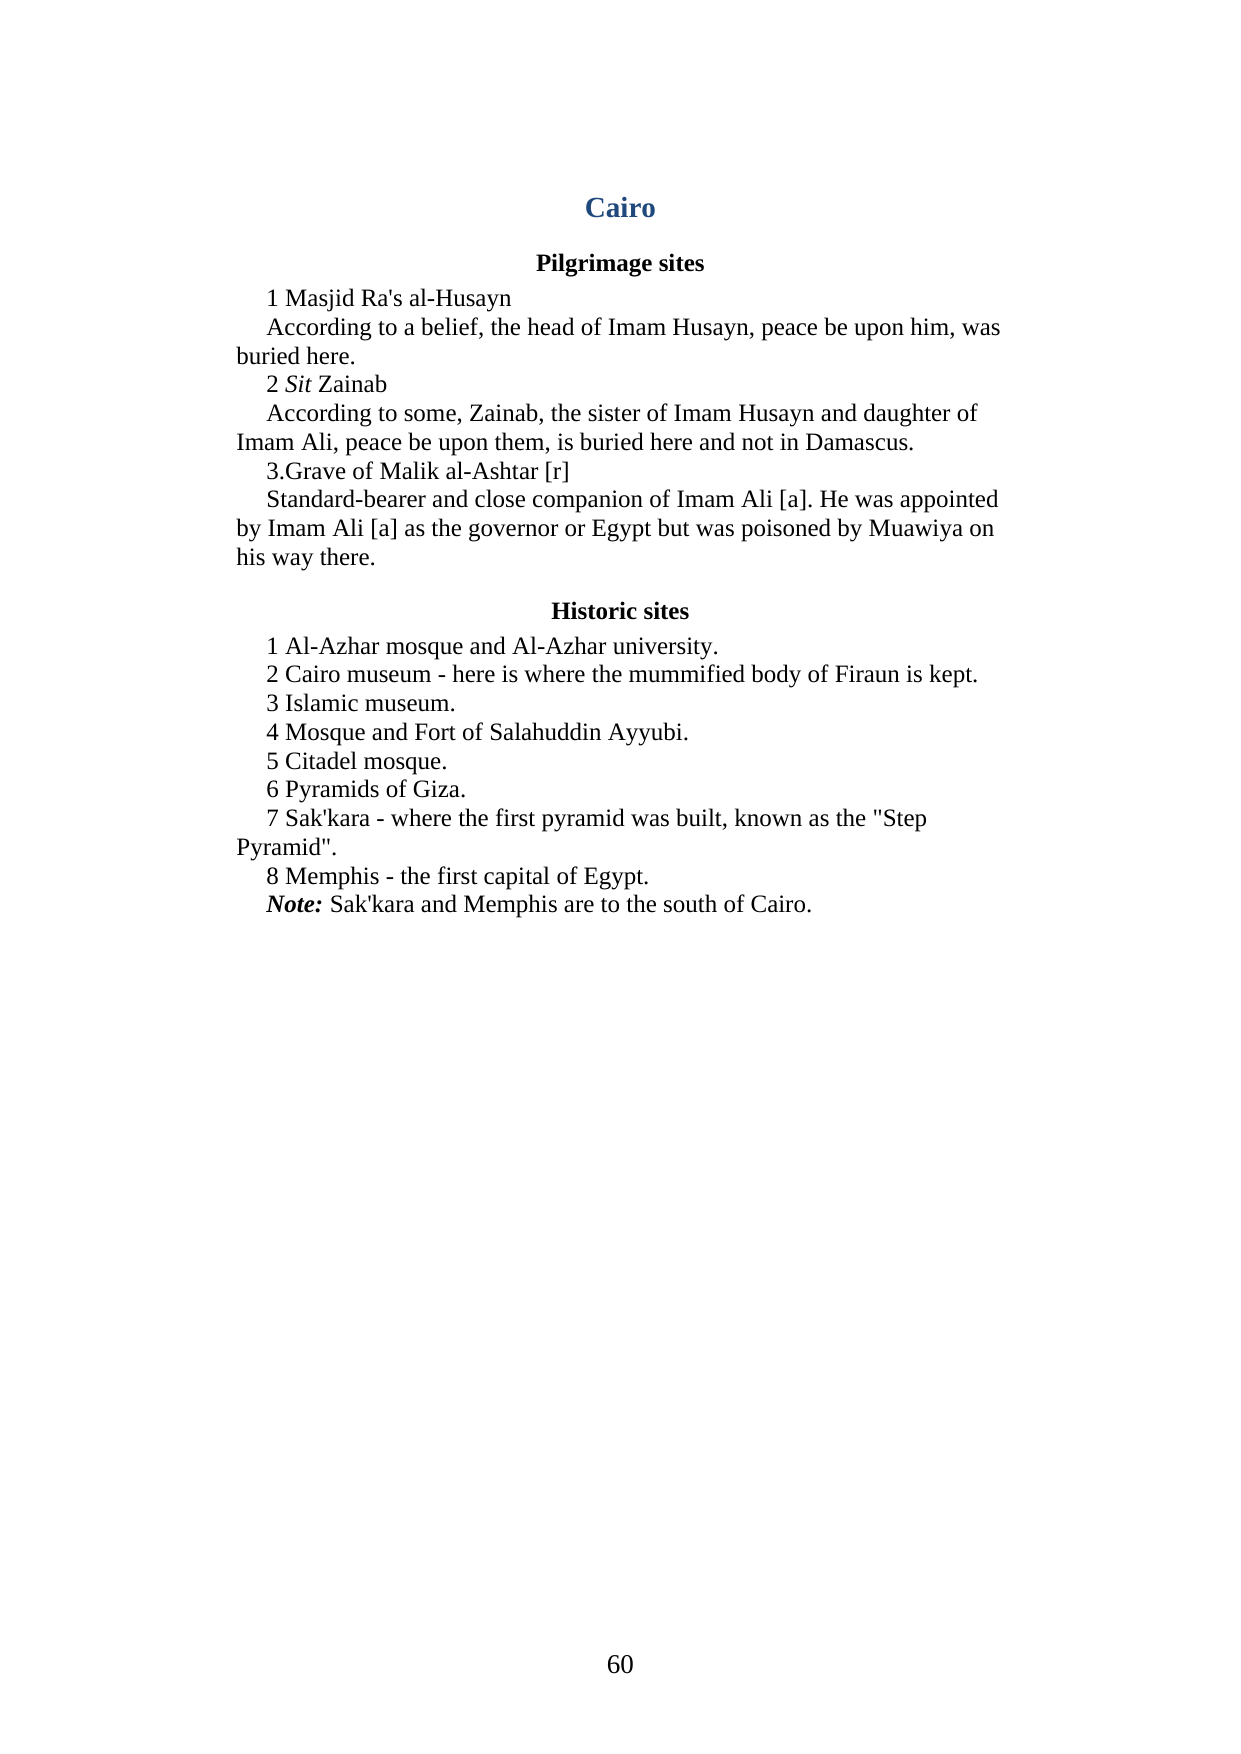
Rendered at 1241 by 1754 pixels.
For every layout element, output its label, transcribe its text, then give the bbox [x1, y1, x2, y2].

text Pilgrimage sites [236, 248, 1004, 277]
text 8 Memphis - the first capital of Egypt. [236, 861, 1004, 889]
text 6 Pyramids of Giza. [236, 774, 1004, 803]
subtitle Cairo [236, 190, 1004, 223]
text 2 Sit Zainab [236, 369, 1004, 398]
text According to some, Zainab, the sister of Imam Husayn and daughter of Imam Ali, peace be upon them, is buried here and not in Damascus. [236, 398, 1004, 456]
text 7 Sak'kara - where the first pyramid was built, known as the "Step Pyramid". [236, 803, 1004, 861]
text Note: Sak'kara and Memphis are to the south of Cairo. [236, 889, 1004, 918]
text 2 Cairo museum - here is where the mummified body of Firaun is kept. [236, 659, 1004, 688]
text Historic sites [236, 596, 1004, 624]
text 1 Al-Azhar mosque and Al-Azhar university. [236, 631, 1004, 659]
text 5 Citadel mosque. [236, 746, 1004, 774]
text 3 Islamic museum. [236, 688, 1004, 717]
text 1 Masjid Ra's al-Husayn [236, 283, 1004, 312]
text 4 Mosque and Fort of Salahuddin Ayyubi. [236, 717, 1004, 746]
text According to a belief, the head of Imam Husayn, peace be upon him, was buried here. [236, 312, 1004, 369]
text Standard-bearer and close companion of Imam Ali [a]. He was appointed by Imam Ali [a] as the governor or Egypt but was poisoned by Muawiya on his way there. [236, 484, 1004, 571]
text 3.Grave of Malik al-Ashtar [r] [236, 456, 1004, 484]
